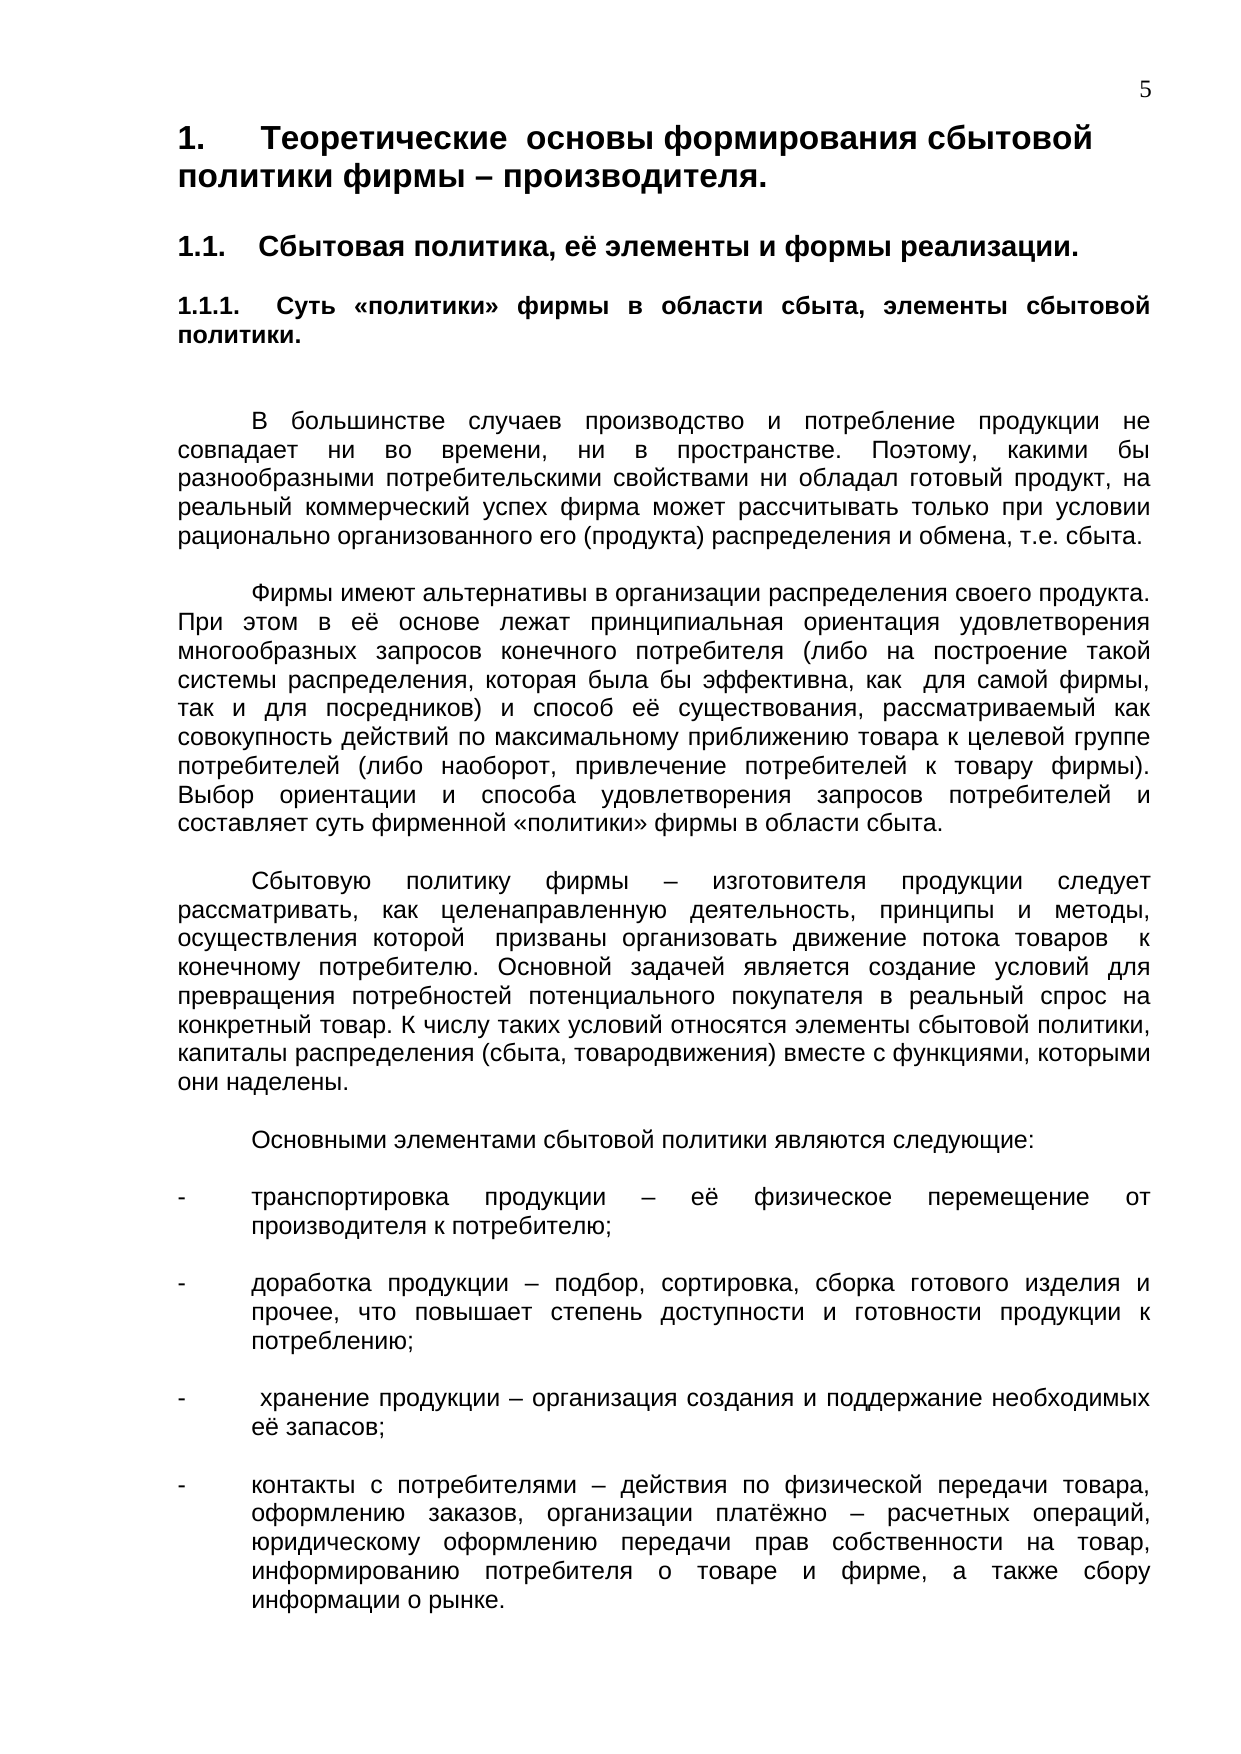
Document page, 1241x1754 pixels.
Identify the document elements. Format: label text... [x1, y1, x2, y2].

text - хранение продукции – организация создания и поддержание необходимых её запасов; [177, 1383, 1152, 1441]
text Фирмы имеют альтернативы в организации распределения своего продукта. При этом в её основе лежат принципиальная ориентация удовлетворения многообразных запросов конечного потребителя (либо на построение такой системы распределения, которая была бы эффективна, как для самой фирмы, так и для посредников) и способ её существования, рассматриваемый как совокупность действий по максимальному приближению товара к целевой группе потребителей (либо наоборот, привлечение потребителей к товару фирмы). Выбор ориентации и способа удовлетворения запросов потребителей и составляет суть фирменной «политики» фирмы в области сбыта. [177, 578, 1152, 837]
text 1. Теоретические основы формирования сбытовой политики фирмы – производителя. [177, 118, 1152, 195]
text - контакты с потребителями – действия по физической передачи товара, оформлению заказов, организации платёжно – расчетных операций, юридическому оформлению передачи прав собственности на товар, информированию потребителя о товаре и фирме, а также сбору информации о рынке. [177, 1469, 1152, 1613]
text В большинстве случаев производство и потребление продукции не совпадает ни во времени, ни в пространстве. Поэтому, какими бы разнообразными потребительскими свойствами ни обладал готовый продукт, на реальный коммерческий успех фирма может рассчитывать только при условии рационально организованного его (продукта) распределения и обмена, т.е. сбыта. [177, 406, 1152, 549]
text 1.1.1. Суть «политики» фирмы в области сбыта, элементы сбытовой политики. [177, 291, 1152, 348]
text 1.1. Сбытовая политика, её элементы и формы реализации. [177, 228, 1152, 262]
text Основными элементами сбытовой политики являются следующие: [177, 1124, 1152, 1153]
text Сбытовую политику фирмы – изготовителя продукции следует рассматривать, как целенаправленную деятельность, принципы и методы, осуществления которой призваны организовать движение потока товаров к конечному потребителю. Основной задачей является создание условий для превращения потребностей потенциального покупателя в реальный спрос на конкретный товар. К числу таких условий относятся элементы сбытовой политики, капиталы распределения (сбыта, товародвижения) вместе с функциями, которыми они наделены. [177, 866, 1152, 1096]
text - доработка продукции – подбор, сортировка, сборка готового изделия и прочее, что повышает степень доступности и готовности продукции к потреблению; [177, 1268, 1152, 1354]
text - транспортировка продукции – её физическое перемещение от производителя к потребителю; [177, 1182, 1152, 1239]
